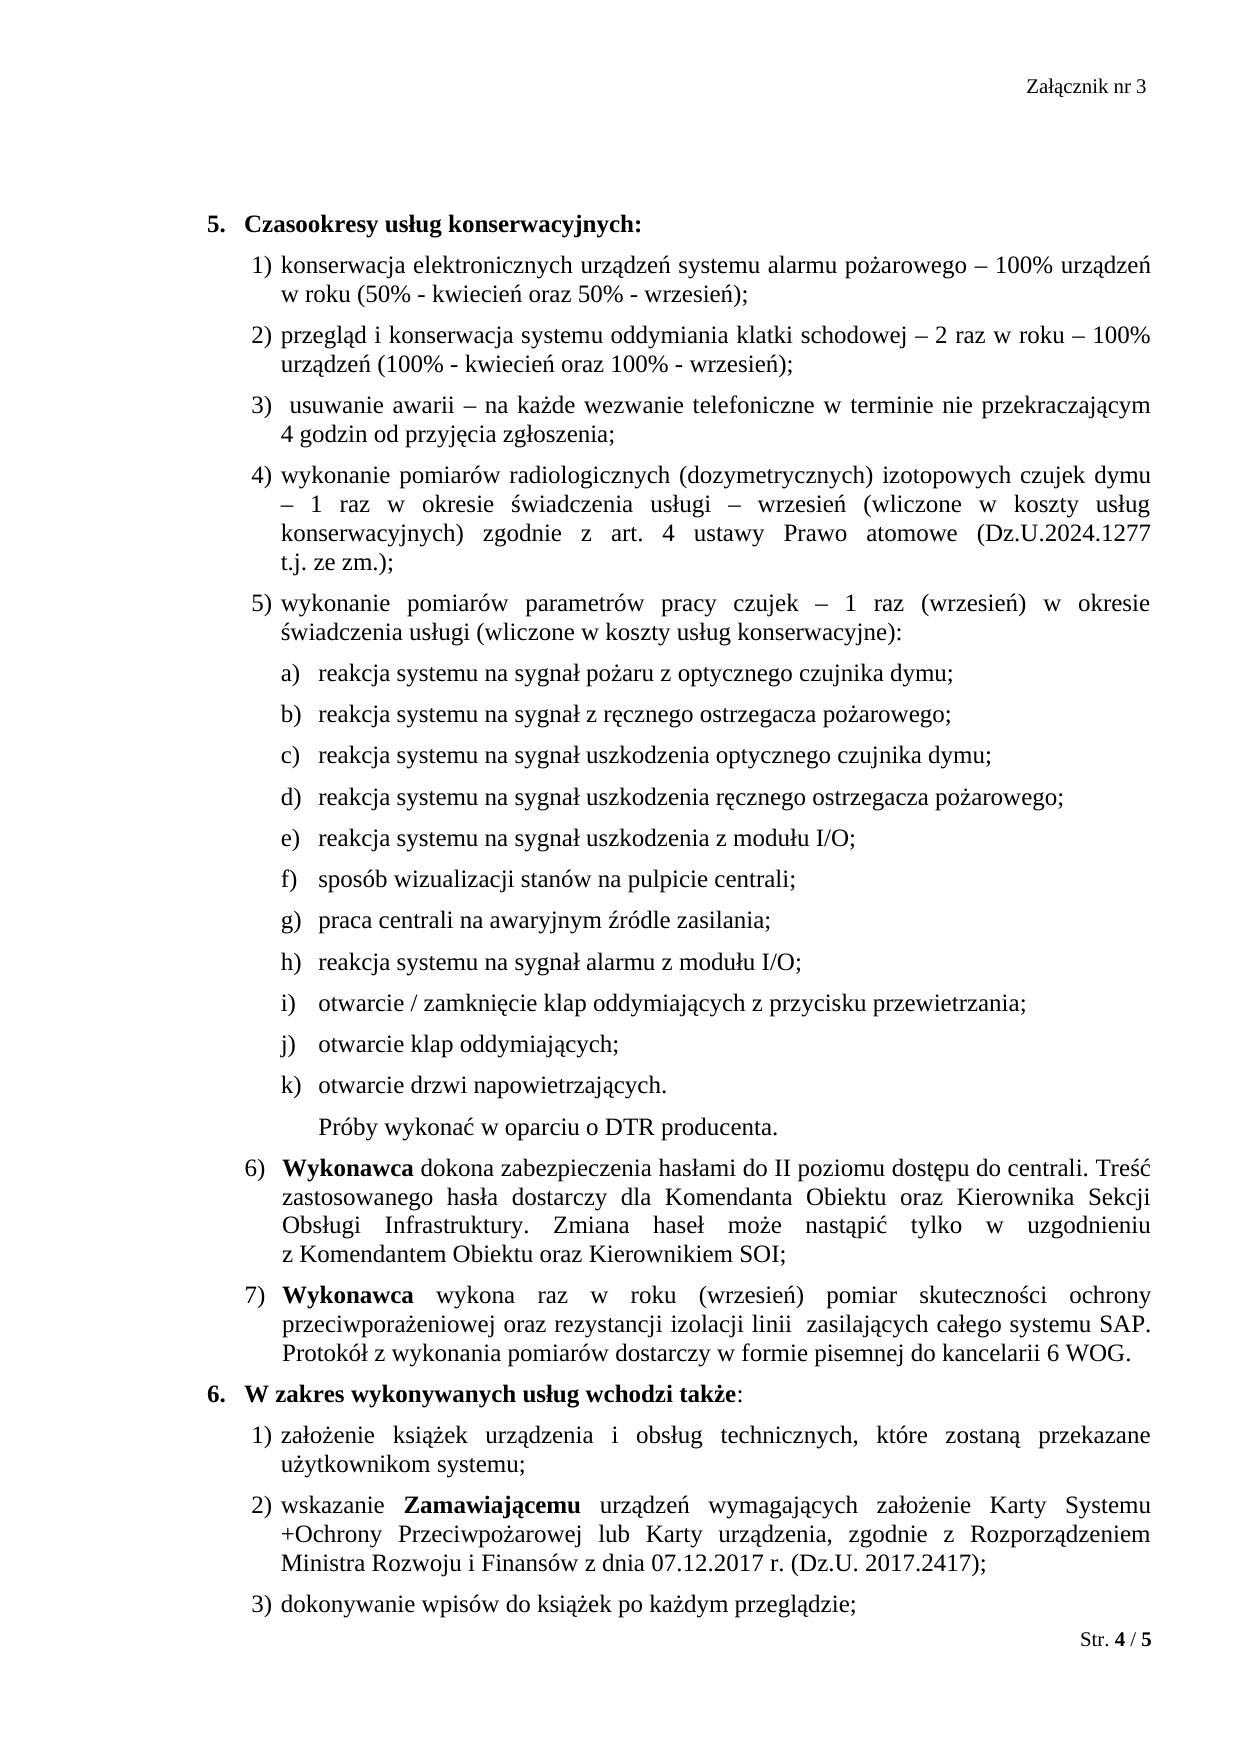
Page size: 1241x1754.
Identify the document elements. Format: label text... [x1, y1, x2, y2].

list otwarcie drzwi napowietrzających. [281, 1070, 1152, 1099]
list wykonanie pomiarów radiologicznych (dozymetrycznych) izotopowych czujek dymu – 1 raz w okresie świadczenia usługi – wrzesień (wliczone w koszty usług konserwacyjnych) zgodnie z art. 4 ustawy Prawo atomowe (Dz.U.2024.1277 t.j. ze zm.); [251, 460, 1152, 575]
list usuwanie awarii – na każde wezwanie telefoniczne w terminie nie przekraczającym 4 godzin od przyjęcia zgłoszenia; [251, 390, 1152, 448]
list reakcja systemu na sygnał alarmu z modułu I/O; [281, 947, 1152, 975]
list reakcja systemu na sygnał uszkodzenia optycznego czujnika dymu; [281, 740, 1152, 769]
list otwarcie / zamknięcie klap oddymiających z przycisku przewietrzania; [281, 988, 1152, 1017]
list reakcja systemu na sygnał z ręcznego ostrzegacza pożarowego; [281, 699, 1152, 728]
list reakcja systemu na sygnał pożaru z optycznego czujnika dymu; [281, 658, 1152, 687]
list Czasookresy usług konserwacyjnych: [207, 209, 1152, 238]
list sposób wizualizacji stanów na pulpicie centrali; [281, 864, 1152, 893]
list założenie książek urządzenia i obsług technicznych, które zostaną przekazane użytkownikom systemu; [251, 1420, 1152, 1478]
list reakcja systemu na sygnał uszkodzenia ręcznego ostrzegacza pożarowego; [281, 782, 1152, 810]
list wykonanie pomiarów parametrów pracy czujek – 1 raz (wrzesień) w okresie świadczenia usługi (wliczone w koszty usług konserwacyjne): [251, 588, 1152, 645]
list przegląd i konserwacja systemu oddymiania klatki schodowej – 2 raz w roku – 100% urządzeń (100% - kwiecień oraz 100% - wrzesień); [251, 320, 1152, 378]
list dokonywanie wpisów do książek po każdym przeglądzie; [251, 1589, 1152, 1618]
list konserwacja elektronicznych urządzeń systemu alarmu pożarowego – 100% urządzeń w roku (50% - kwiecień oraz 50% - wrzesień); [251, 250, 1152, 308]
list Wykonawca wykona raz w roku (wrzesień) pomiar skuteczności ochrony przeciwporażeniowej oraz rezystancji izolacji linii zasilających całego systemu SAP. Protokół z wykonania pomiarów dostarczy w formie pisemnej do kancelarii 6 WOG. [244, 1280, 1152, 1367]
list Próby wykonać w oparciu o DTR producenta. [318, 1112, 1152, 1140]
list Wykonawca dokona zabezpieczenia hasłami do II poziomu dostępu do centrali. Treść zastosowanego hasła dostarczy dla Komendanta Obiektu oraz Kierownika Sekcji Obsługi Infrastruktury. Zmiana haseł może nastąpić tylko w uzgodnieniu z Komendantem Obiektu oraz Kierownikiem SOI; [244, 1153, 1152, 1268]
list praca centrali na awaryjnym źródle zasilania; [281, 905, 1152, 934]
list W zakres wykonywanych usług wchodzi także: [207, 1379, 1152, 1408]
list reakcja systemu na sygnał uszkodzenia z modułu I/O; [281, 823, 1152, 852]
list wskazanie Zamawiającemu urządzeń wymagających założenie Karty Systemu +Ochrony Przeciwpożarowej lub Karty urządzenia, zgodnie z Rozporządzeniem Ministra Rozwoju i Finansów z dnia 07.12.2017 r. (Dz.U. 2017.2417); [251, 1490, 1152, 1577]
list otwarcie klap oddymiających; [281, 1029, 1152, 1058]
